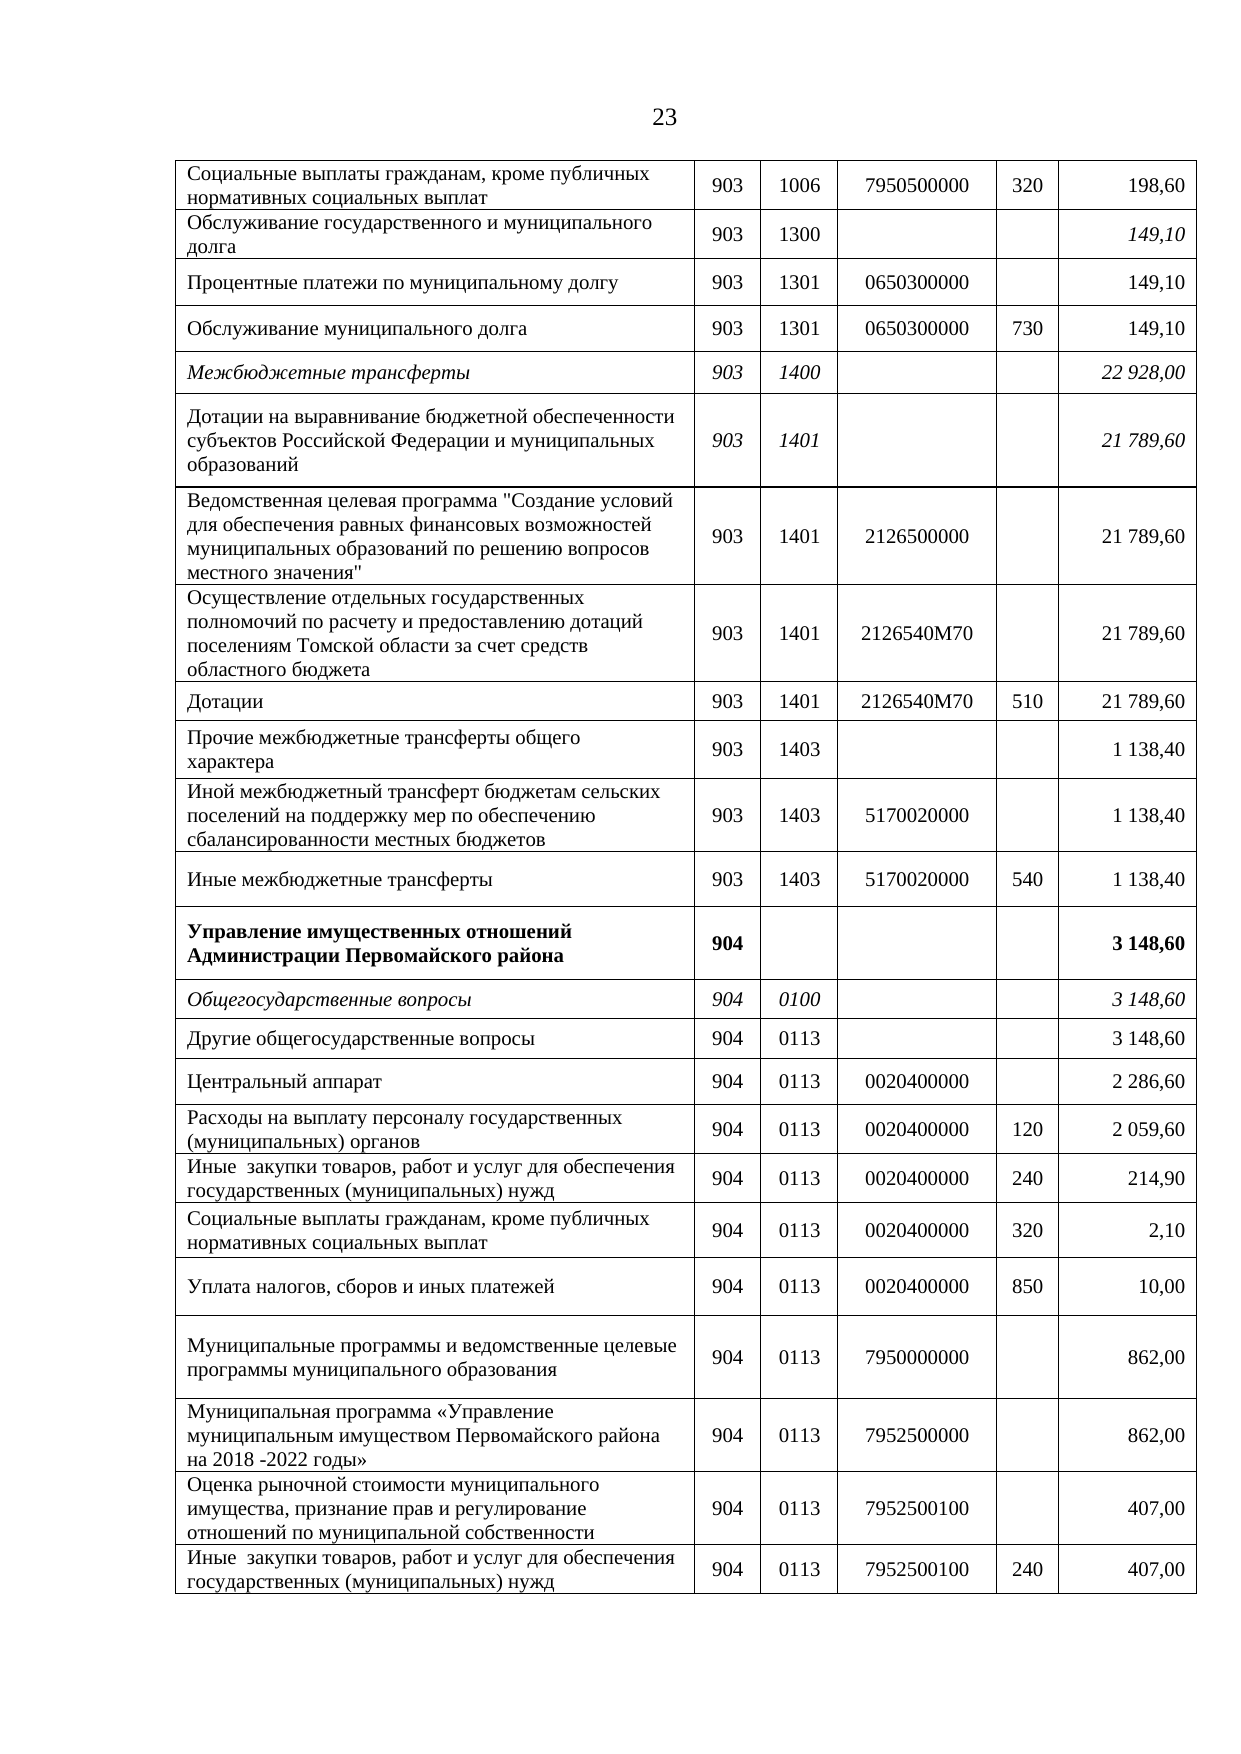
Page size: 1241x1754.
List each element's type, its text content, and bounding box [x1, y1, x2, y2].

table_cell 903 [695, 259, 760, 304]
table_cell [997, 980, 1058, 1018]
table_cell Социальные выплаты гражданам, кроме публичных нормативных социальных выплат [176, 161, 694, 209]
table_cell 0650300000 [838, 259, 996, 304]
table_cell Обслуживание муниципального долга [176, 306, 694, 351]
table_cell 1401 [761, 585, 837, 681]
table_cell 904 [695, 1545, 760, 1593]
table_cell 120 [997, 1105, 1058, 1153]
table_cell [838, 394, 996, 486]
table_cell 1403 [761, 852, 837, 906]
table_cell 862,00 [1059, 1399, 1196, 1471]
table_cell 903 [695, 852, 760, 906]
table_cell 903 [695, 394, 760, 486]
table_cell Социальные выплаты гражданам, кроме публичных нормативных социальных выплат [176, 1203, 694, 1257]
table_cell Дотации [176, 682, 694, 720]
table_cell 1 138,40 [1059, 721, 1196, 778]
table_cell 5170020000 [838, 852, 996, 906]
table_cell 904 [695, 907, 760, 978]
table_cell [997, 1399, 1058, 1471]
table_cell 0113 [761, 1399, 837, 1471]
table_cell 904 [695, 1399, 760, 1471]
table_cell Осуществление отдельных государственных полномочий по расчету и предоставлению дотаций поселениям Томской области за счет средств областного бюджета [176, 585, 694, 681]
table_cell [997, 259, 1058, 304]
table_cell 904 [695, 1154, 760, 1202]
table_cell 904 [695, 1105, 760, 1153]
table_cell Иной межбюджетный трансферт бюджетам сельских поселений на поддержку мер по обеспечению сбалансированности местных бюджетов [176, 779, 694, 851]
table_cell 0020400000 [838, 1105, 996, 1153]
table_cell [997, 352, 1058, 393]
table_cell 510 [997, 682, 1058, 720]
table_cell 198,60 [1059, 161, 1196, 209]
table_cell [997, 907, 1058, 978]
table_cell 0113 [761, 1258, 837, 1315]
table_cell [838, 352, 996, 393]
table_cell 903 [695, 161, 760, 209]
table_cell 850 [997, 1258, 1058, 1315]
table_cell 7952500100 [838, 1472, 996, 1544]
table_cell 0113 [761, 1019, 837, 1058]
table_cell 240 [997, 1545, 1058, 1593]
table_cell 1 138,40 [1059, 779, 1196, 851]
table_cell Управление имущественных отношений Администрации Первомайского района [176, 907, 694, 978]
table_cell 320 [997, 1203, 1058, 1257]
table_cell 21 789,60 [1059, 682, 1196, 720]
table_cell 2 286,60 [1059, 1059, 1196, 1103]
table_cell [997, 1316, 1058, 1398]
table_cell 903 [695, 488, 760, 584]
table_cell 0113 [761, 1105, 837, 1153]
table_cell [997, 1059, 1058, 1103]
table_cell 149,10 [1059, 259, 1196, 304]
table_cell Общегосударственные вопросы [176, 980, 694, 1018]
table_cell 0020400000 [838, 1154, 996, 1202]
table_cell Муниципальная программа «Управление муниципальным имуществом Первомайского района на 2018 -2022 годы» [176, 1399, 694, 1471]
table_cell 149,10 [1059, 306, 1196, 351]
table_cell 1301 [761, 306, 837, 351]
table_cell 1301 [761, 259, 837, 304]
table_cell 0113 [761, 1472, 837, 1544]
table_cell 904 [695, 1258, 760, 1315]
table_cell 214,90 [1059, 1154, 1196, 1202]
table_cell 1 138,40 [1059, 852, 1196, 906]
table_cell 7952500000 [838, 1399, 996, 1471]
table_cell 149,10 [1059, 210, 1196, 258]
table_cell [838, 980, 996, 1018]
table_cell 0113 [761, 1203, 837, 1257]
table_cell 240 [997, 1154, 1058, 1202]
table_cell 0113 [761, 1154, 837, 1202]
table_cell 903 [695, 682, 760, 720]
table_cell 903 [695, 779, 760, 851]
table_cell 22 928,00 [1059, 352, 1196, 393]
table_cell 0100 [761, 980, 837, 1018]
table_cell 903 [695, 585, 760, 681]
table_cell [838, 721, 996, 778]
table_cell 3 148,60 [1059, 980, 1196, 1018]
table_cell 1006 [761, 161, 837, 209]
table_cell 10,00 [1059, 1258, 1196, 1315]
table_cell 904 [695, 980, 760, 1018]
table_cell Ведомственная целевая программа "Создание условий для обеспечения равных финансовых возможностей муниципальных образований по решению вопросов местного значения" [176, 488, 694, 584]
table_cell Дотации на выравнивание бюджетной обеспеченности субъектов Российской Федерации и муниципальных образований [176, 394, 694, 486]
table_cell Расходы на выплату персоналу государственных (муниципальных) органов [176, 1105, 694, 1153]
table_cell 7950000000 [838, 1316, 996, 1398]
table_cell [997, 488, 1058, 584]
table_cell 2126540M70 [838, 585, 996, 681]
table_cell 2126540M70 [838, 682, 996, 720]
table_cell [761, 907, 837, 978]
table_cell 3 148,60 [1059, 1019, 1196, 1058]
table_cell Иные закупки товаров, работ и услуг для обеспечения государственных (муниципальных) нужд [176, 1154, 694, 1202]
table_cell 1401 [761, 394, 837, 486]
table_cell [997, 779, 1058, 851]
table_cell [997, 394, 1058, 486]
table_cell 903 [695, 306, 760, 351]
table_cell Процентные платежи по муниципальному долгу [176, 259, 694, 304]
table_cell Иные межбюджетные трансферты [176, 852, 694, 906]
table_cell 21 789,60 [1059, 585, 1196, 681]
table_cell 1403 [761, 779, 837, 851]
table_cell 2 059,60 [1059, 1105, 1196, 1153]
table_cell 7952500100 [838, 1545, 996, 1593]
table_cell 0113 [761, 1316, 837, 1398]
table_cell 0020400000 [838, 1203, 996, 1257]
table_cell 1403 [761, 721, 837, 778]
table_cell 407,00 [1059, 1545, 1196, 1593]
table_cell 0113 [761, 1545, 837, 1593]
table_cell 862,00 [1059, 1316, 1196, 1398]
table_cell Прочие межбюджетные трансферты общего характера [176, 721, 694, 778]
table_cell [838, 907, 996, 978]
table_cell 540 [997, 852, 1058, 906]
table_cell 904 [695, 1316, 760, 1398]
table_cell 2,10 [1059, 1203, 1196, 1257]
table_cell 21 789,60 [1059, 488, 1196, 584]
table_cell 904 [695, 1203, 760, 1257]
table_cell 903 [695, 352, 760, 393]
table_cell 730 [997, 306, 1058, 351]
table_cell 0020400000 [838, 1059, 996, 1103]
table_cell [997, 1472, 1058, 1544]
table_cell [838, 210, 996, 258]
table_cell 407,00 [1059, 1472, 1196, 1544]
table_cell 0020400000 [838, 1258, 996, 1315]
table_cell Межбюджетные трансферты [176, 352, 694, 393]
table_cell 1401 [761, 682, 837, 720]
table_cell Обслуживание государственного и муниципального долга [176, 210, 694, 258]
table_cell 1400 [761, 352, 837, 393]
table_cell 21 789,60 [1059, 394, 1196, 486]
table_cell [838, 1019, 996, 1058]
table_cell 3 148,60 [1059, 907, 1196, 978]
table_cell Другие общегосударственные вопросы [176, 1019, 694, 1058]
table_cell 903 [695, 721, 760, 778]
table_cell [997, 210, 1058, 258]
table_cell Уплата налогов, сборов и иных платежей [176, 1258, 694, 1315]
table_cell Оценка рыночной стоимости муниципального имущества, признание прав и регулирование отношений по муниципальной собственности [176, 1472, 694, 1544]
table_cell 0650300000 [838, 306, 996, 351]
table_cell 1300 [761, 210, 837, 258]
table_cell 2126500000 [838, 488, 996, 584]
table_cell [997, 721, 1058, 778]
table_cell 904 [695, 1059, 760, 1103]
table_cell 0113 [761, 1059, 837, 1103]
table_cell 320 [997, 161, 1058, 209]
table_cell [997, 1019, 1058, 1058]
table_cell 5170020000 [838, 779, 996, 851]
table_cell 1401 [761, 488, 837, 584]
table_cell Муниципальные программы и ведомственные целевые программы муниципального образования [176, 1316, 694, 1398]
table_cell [176, 1545, 694, 1593]
table_cell 904 [695, 1472, 760, 1544]
table_cell Центральный аппарат [176, 1059, 694, 1103]
table_cell 903 [695, 210, 760, 258]
table_cell 904 [695, 1019, 760, 1058]
table_cell [997, 585, 1058, 681]
table_cell 7950500000 [838, 161, 996, 209]
